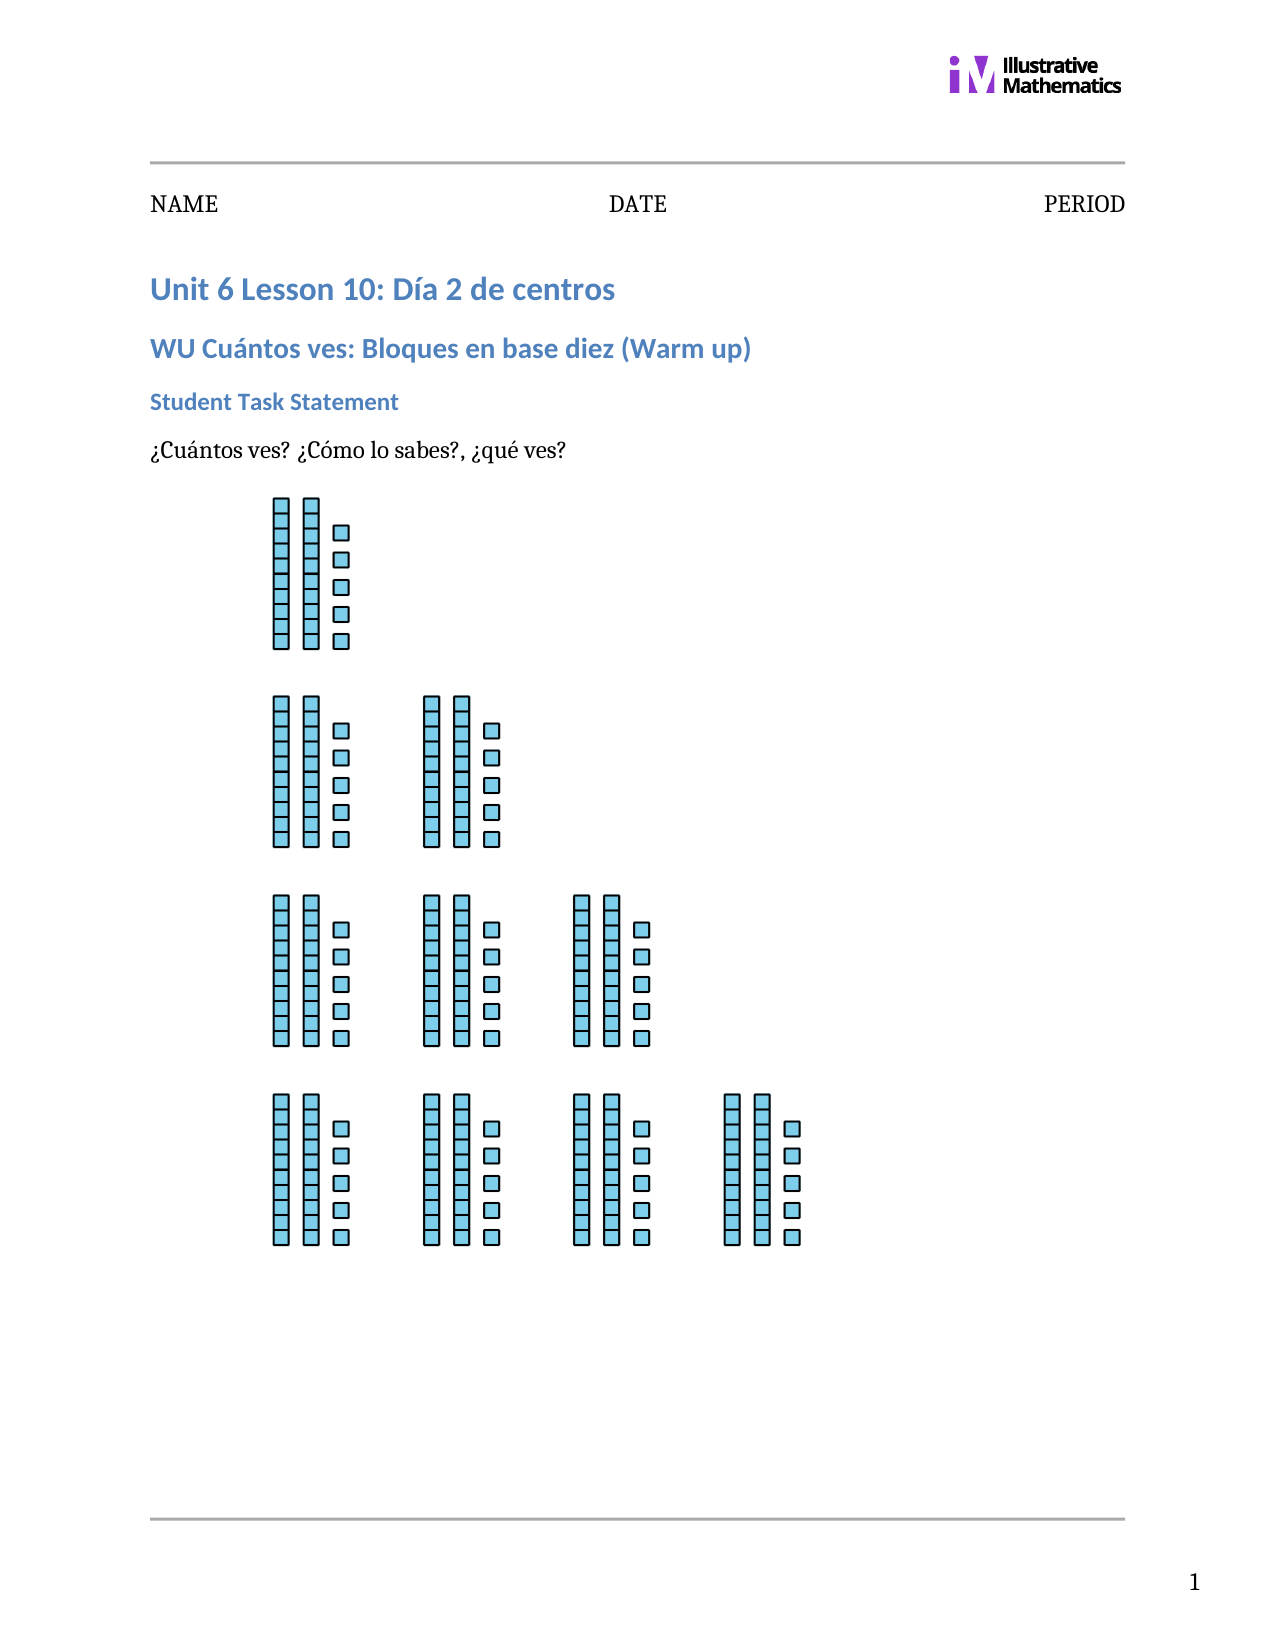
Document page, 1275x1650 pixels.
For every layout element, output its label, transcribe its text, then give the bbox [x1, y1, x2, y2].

picture [168, 681, 900, 862]
text ¿Cuántos ves? ¿Cómo lo sabes?, ¿qué ves? [150, 436, 1125, 464]
picture [168, 483, 900, 664]
picture [168, 1079, 900, 1260]
picture [949, 55, 1121, 93]
subtitle Unit 6 Lesson 10: Día 2 de centros [150, 268, 1125, 309]
subtitle Student Task Statement [150, 386, 1125, 417]
subtitle WU Cuántos ves: Bloques en base diez (Warm up) [150, 330, 1125, 366]
picture [168, 880, 900, 1061]
